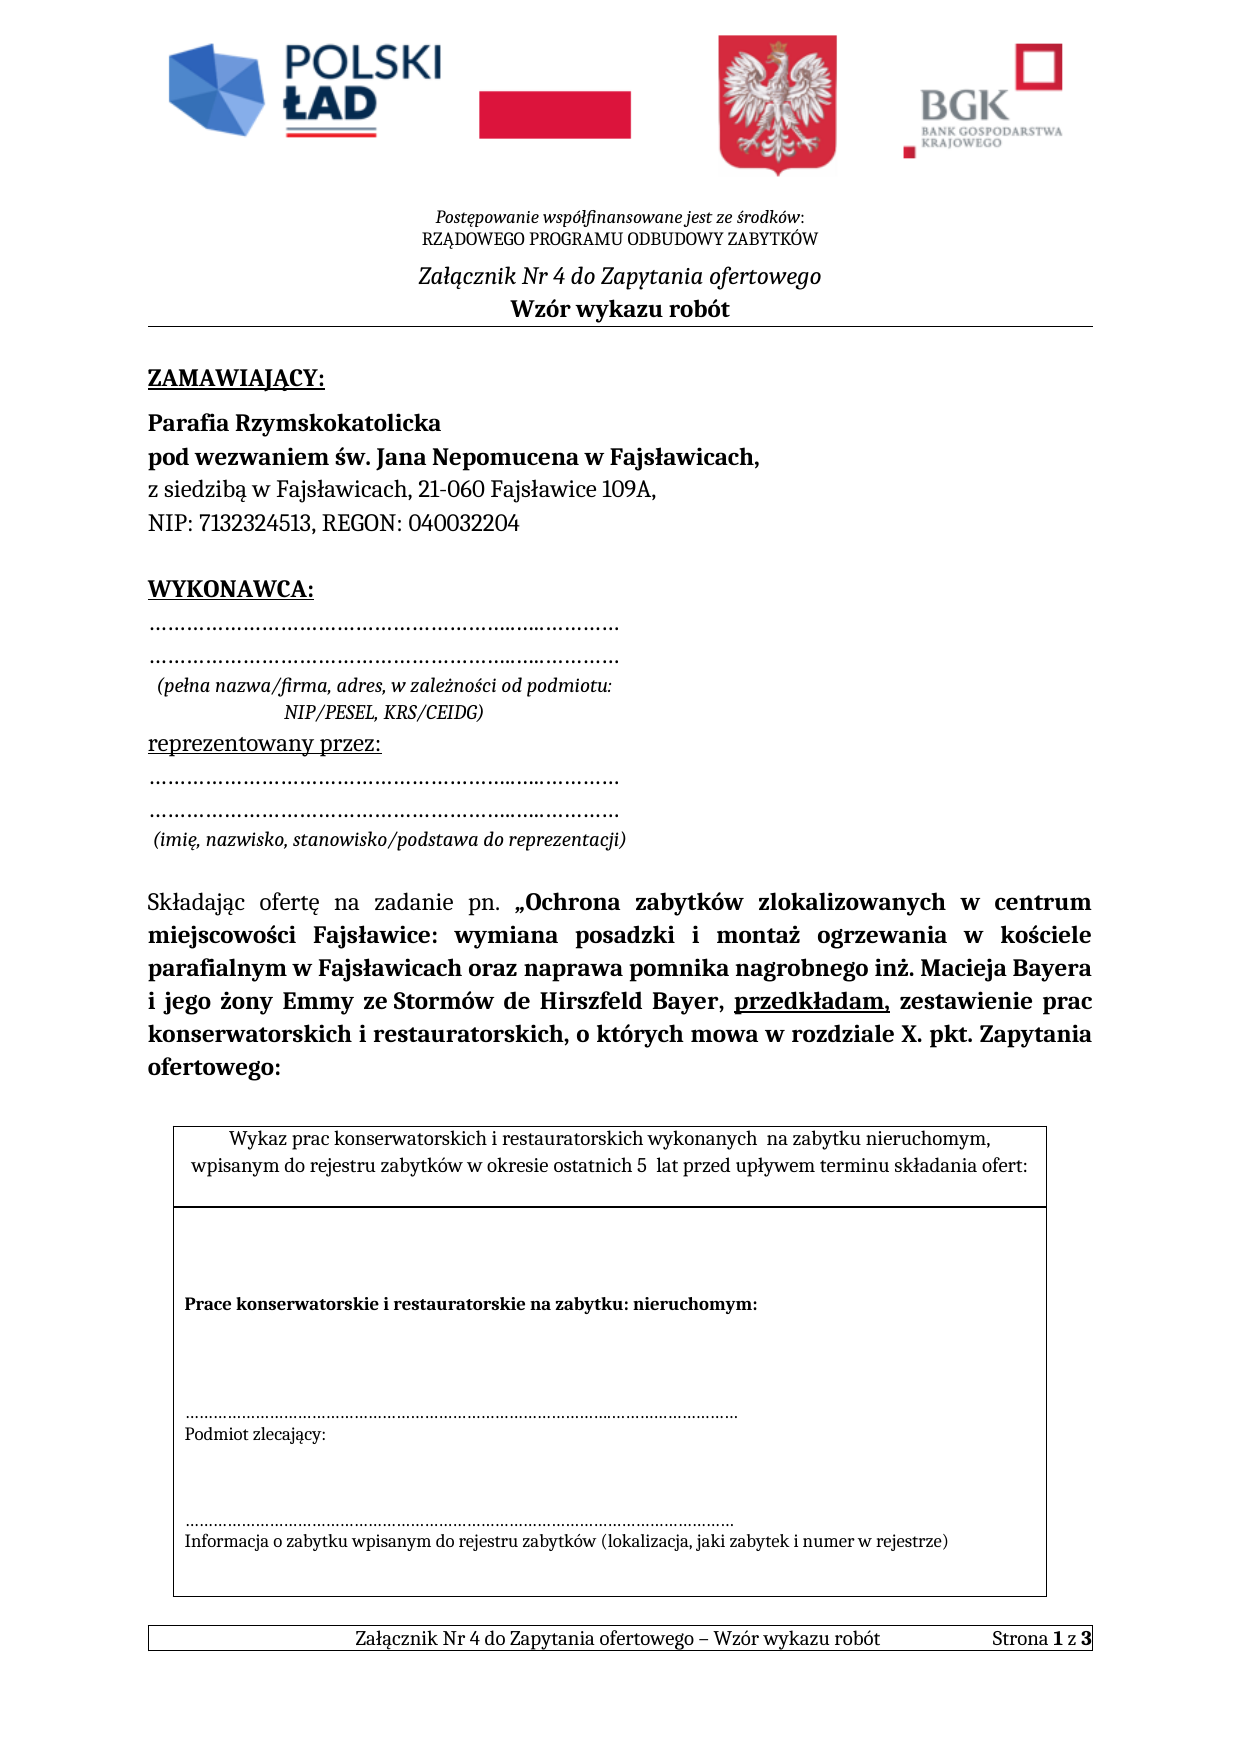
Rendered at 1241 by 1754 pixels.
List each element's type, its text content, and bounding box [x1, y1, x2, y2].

text Parafia Rzymskokatolicka [148, 409, 1093, 438]
text …………………………………………………..…..………… [148, 607, 651, 636]
text …………………………………………………..…..………… [148, 762, 651, 790]
text NIP: 7132324513, REGON: 040032204 [148, 508, 1093, 537]
text reprezentowany przez: [148, 728, 1093, 757]
text …………………………………………………..…..………… [148, 794, 651, 823]
text pod wezwaniem św. Jana Nepomucena w Fajsławicach, [148, 442, 1093, 471]
text …………………………………………………..…..………… [148, 641, 651, 669]
text WYKONAWCA: [148, 574, 1093, 603]
picture [147, 10, 1093, 185]
text (pełna nazwa/firma, adres, w zależności od podmiotu: NIP/PESEL, KRS/CEIDG) [148, 673, 621, 725]
text Wzór wykazu robót [148, 295, 1093, 326]
text (imię, nazwisko, stanowisko/podstawa do reprezentacji) [148, 828, 1093, 852]
table_header Wykaz prac konserwatorskich i restauratorskich wykonanych na zabytku nieruchomym, wpisanym do rejestru zabytków w okresie ostatnich 5 lat przed upływem terminu składania ofert: [174, 1127, 1046, 1206]
text Składając ofertę na zadanie pn. „Ochrona zabytków zlokalizowanych w centrum miejscowości Fajsławice: wymiana posadzki i montaż ogrzewania w kościele parafialnym w Fajsławicach oraz naprawa pomnika nagrobnego inż. Macieja Bayera i jego żony Emmy ze Stormów de Hirszfeld Bayer, przedkładam, zestawienie prac konserwatorskich i restauratorskich, o których mowa w rozdziale X. pkt. Zapytania ofertowego: [148, 888, 1093, 1082]
text ZAMAWIAJĄCY: [148, 364, 1093, 393]
text Załącznik Nr 4 do Zapytania ofertowego [148, 262, 1093, 290]
text z siedzibą w Fajsławicach, 21-060 Fajsławice 109A, [148, 475, 1093, 504]
